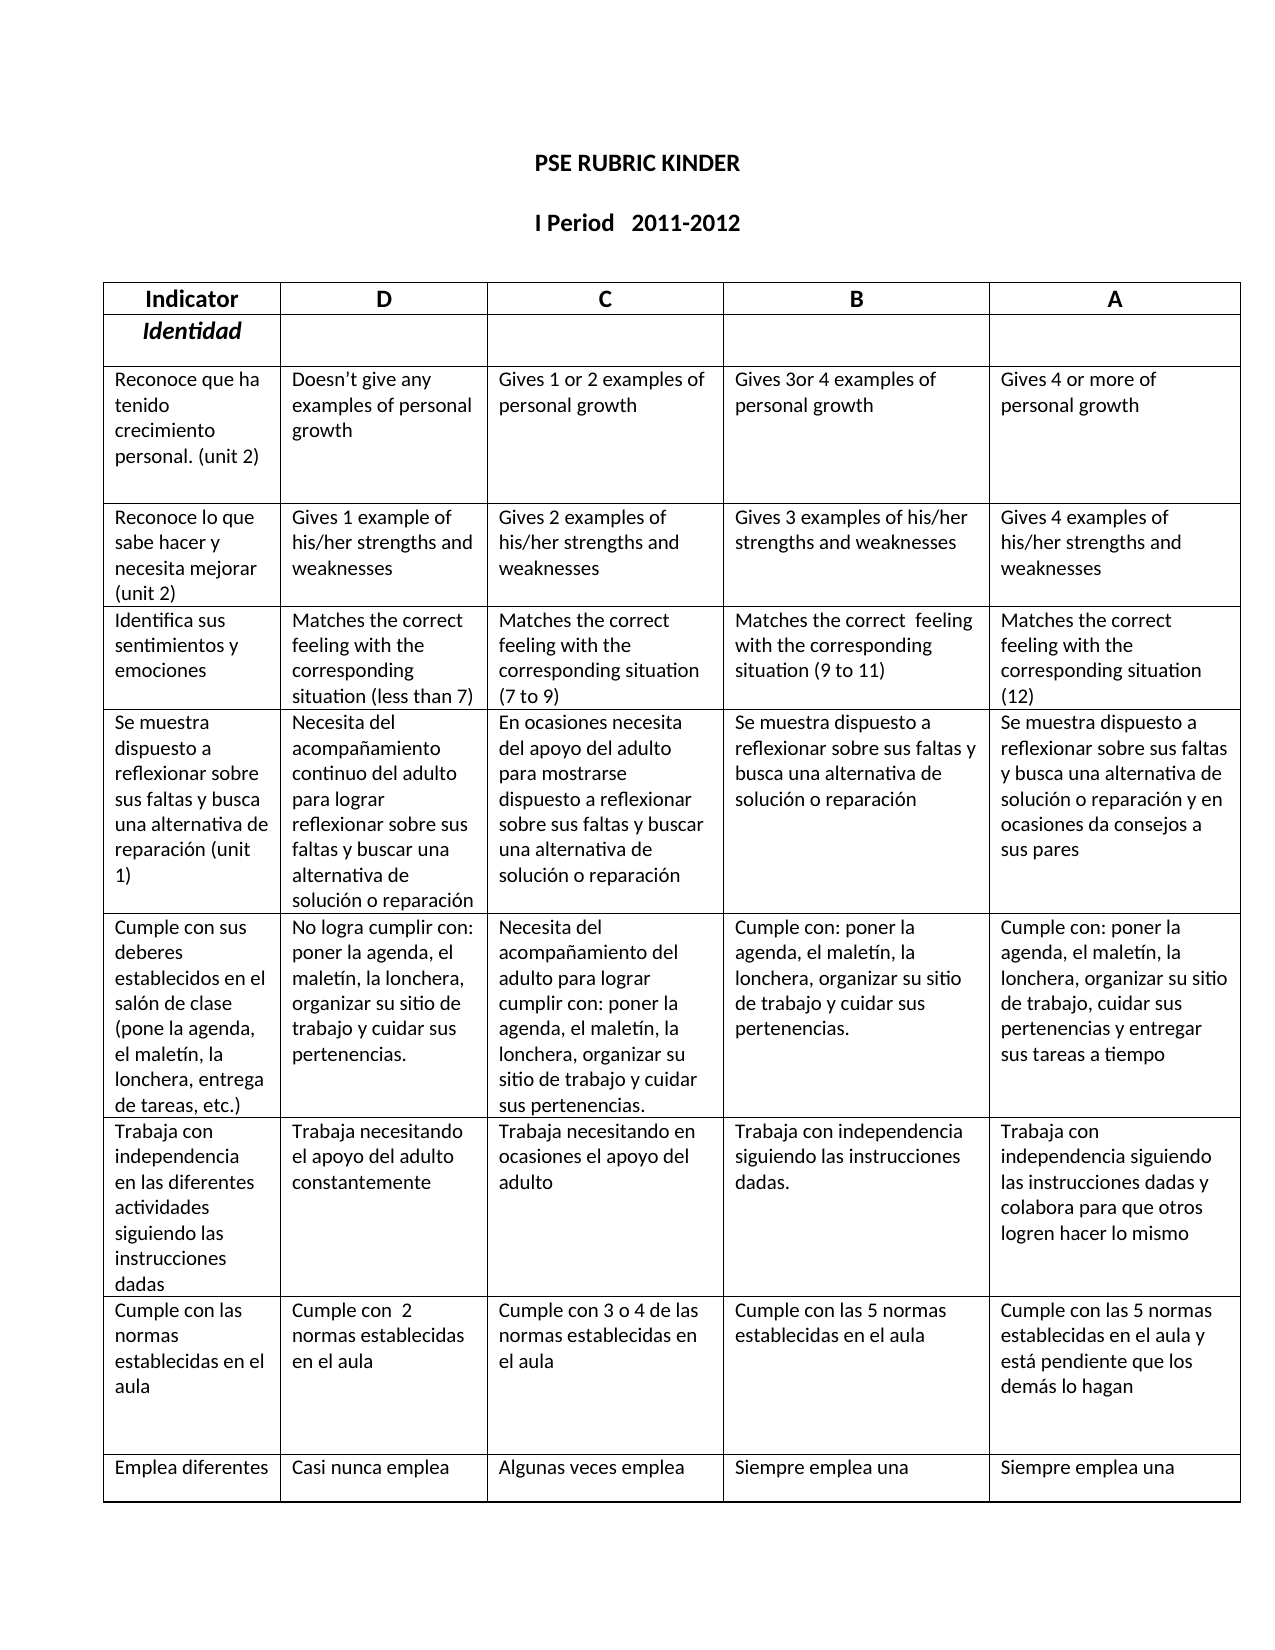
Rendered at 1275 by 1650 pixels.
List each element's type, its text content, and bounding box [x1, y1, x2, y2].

table_cell Matches the correct feeling with the corresponding situation (9 to 11) [724, 607, 989, 708]
table_header A [990, 283, 1240, 314]
table_cell No logra cumplir con: poner la agenda, el maletín, la lonchera, organizar su sitio de trabajo y cuidar sus pertenencias. [281, 914, 487, 1117]
table_cell Gives 4 examples of his/her strengths and weaknesses [990, 504, 1240, 606]
table_cell Trabaja con independencia en las diferentes actividades siguiendo las instrucciones dadas [104, 1118, 280, 1296]
table_cell [990, 315, 1240, 366]
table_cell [990, 1455, 1240, 1501]
table_cell Trabaja necesitando en ocasiones el apoyo del adulto [488, 1118, 723, 1296]
table_cell Cumple con 3 o 4 de las normas establecidas en el aula [488, 1297, 723, 1453]
table_cell Reconoce lo que sabe hacer y necesita mejorar (unit 2) [104, 504, 280, 606]
table_cell Matches the correct feeling with the corresponding situation (7 to 9) [488, 607, 723, 708]
table_cell Trabaja con independencia siguiendo las instrucciones dadas y colabora para que otros logren hacer lo mismo [990, 1118, 1240, 1296]
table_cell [281, 1455, 487, 1501]
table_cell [724, 1455, 989, 1501]
table_cell Identidad [104, 315, 280, 366]
table_cell Se muestra dispuesto a reflexionar sobre sus faltas y busca una alternativa de solución o reparación [724, 710, 989, 913]
table_cell Trabaja necesitando el apoyo del adulto constantemente [281, 1118, 487, 1296]
table_cell Gives 2 examples of his/her strengths and weaknesses [488, 504, 723, 606]
table_cell Cumple con: poner la agenda, el maletín, la lonchera, organizar su sitio de trabajo y cuidar sus pertenencias. [724, 914, 989, 1117]
table_cell Se muestra dispuesto a reflexionar sobre sus faltas y busca una alternativa de solución o reparación y en ocasiones da consejos a sus pares [990, 710, 1240, 913]
table_header C [488, 283, 723, 314]
table_cell Identifica sus sentimientos y emociones [104, 607, 280, 708]
table_cell Gives 4 or more of personal growth [990, 367, 1240, 503]
table_cell Cumple con las 5 normas establecidas en el aula [724, 1297, 989, 1453]
table_cell Reconoce que ha tenido crecimiento personal. (unit 2) [104, 367, 280, 503]
table_cell Gives 3 examples of his/her strengths and weaknesses [724, 504, 989, 606]
table_cell [281, 315, 487, 366]
table_cell Matches the correct feeling with the corresponding situation (less than 7) [281, 607, 487, 708]
table_cell Cumple con las normas establecidas en el aula [104, 1297, 280, 1453]
table_header B [724, 283, 989, 314]
table_cell Gives 1 example of his/her strengths and weaknesses [281, 504, 487, 606]
table_cell Se muestra dispuesto a reflexionar sobre sus faltas y busca una alternativa de reparación (unit 1) [104, 710, 280, 913]
table_cell Gives 3or 4 examples of personal growth [724, 367, 989, 503]
table_cell Trabaja con independencia siguiendo las instrucciones dadas. [724, 1118, 989, 1296]
table_cell Necesita del acompañamiento del adulto para lograr cumplir con: poner la agenda, el maletín, la lonchera, organizar su sitio de trabajo y cuidar sus pertenencias. [488, 914, 723, 1117]
table_cell Cumple con sus deberes establecidos en el salón de clase (pone la agenda, el maletín, la lonchera, entrega de tareas, etc.) [104, 914, 280, 1117]
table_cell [104, 1455, 280, 1501]
table_cell Doesn’t give any examples of personal growth [281, 367, 487, 503]
table_cell Gives 1 or 2 examples of personal growth [488, 367, 723, 503]
table_cell Necesita del acompañamiento continuo del adulto para lograr reflexionar sobre sus faltas y buscar una alternativa de solución o reparación [281, 710, 487, 913]
table_header Indicator [104, 283, 280, 314]
table_cell Cumple con: poner la agenda, el maletín, la lonchera, organizar su sitio de trabajo, cuidar sus pertenencias y entregar sus tareas a tiempo [990, 914, 1240, 1117]
text I Period 2011-2012 [177, 207, 1098, 238]
table_cell Matches the correct feeling with the corresponding situation (12) [990, 607, 1240, 708]
table_cell [488, 315, 723, 366]
table_cell [724, 315, 989, 366]
table_cell Cumple con las 5 normas establecidas en el aula y está pendiente que los demás lo hagan [990, 1297, 1240, 1453]
table_cell En ocasiones necesita del apoyo del adulto para mostrarse dispuesto a reflexionar sobre sus faltas y buscar una alternativa de solución o reparación [488, 710, 723, 913]
table_header D [281, 283, 487, 314]
text PSE RUBRIC KINDER [177, 148, 1098, 178]
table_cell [488, 1455, 723, 1501]
table_cell Cumple con 2 normas establecidas en el aula [281, 1297, 487, 1453]
